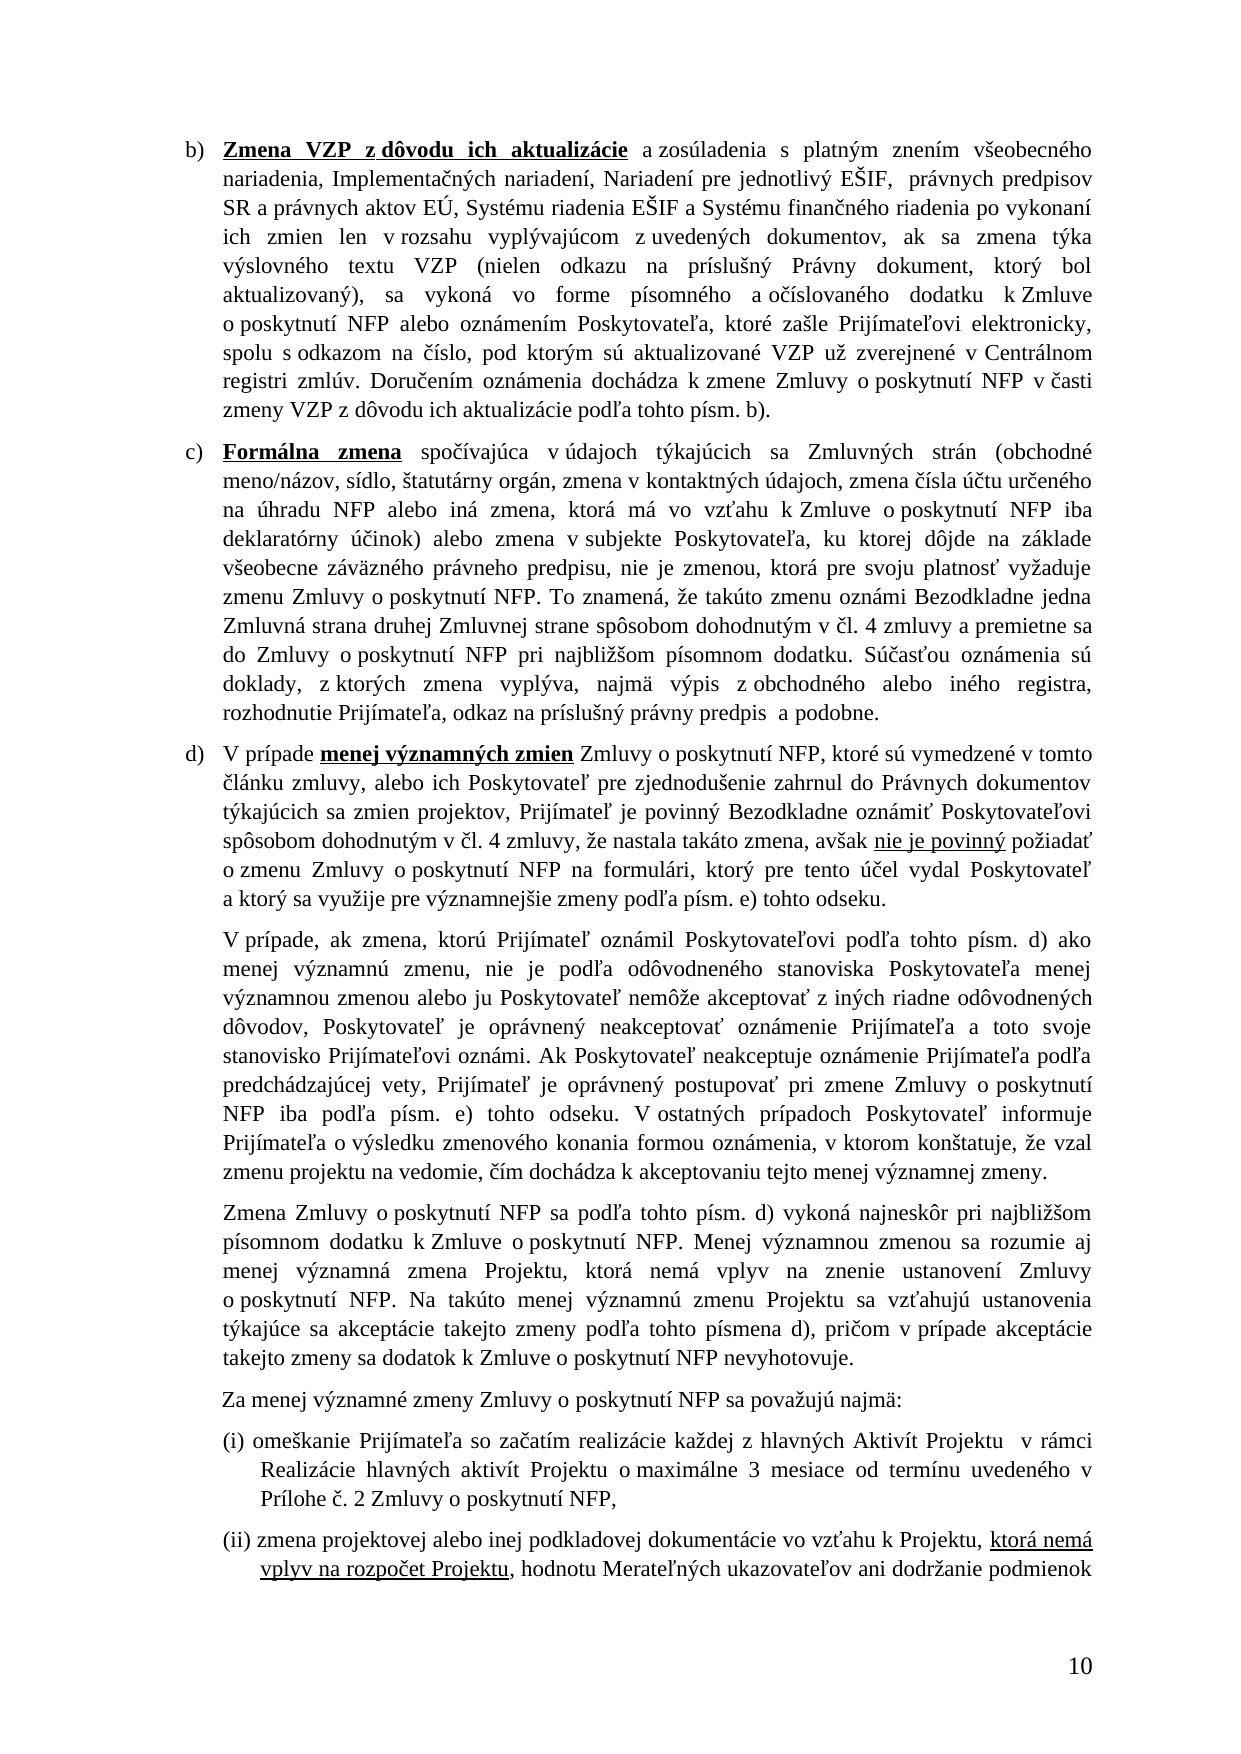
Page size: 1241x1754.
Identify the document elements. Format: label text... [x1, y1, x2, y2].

text (i) omeškanie Prijímateľa so začatím realizácie každej z hlavných Aktivít Projektu v rámci Realizácie hlavných aktivít Projektu o maximálne 3 mesiace od termínu uvedeného v Prílohe č. 2 Zmluvy o poskytnutí NFP, [223, 1427, 1092, 1511]
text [223, 1526, 1092, 1582]
list Formálna zmena spočívajúca v údajoch týkajúcich sa Zmluvných strán (obchodné meno/názov, sídlo, štatutárny orgán, zmena v kontaktných údajoch, zmena čísla účtu určeného na úhradu NFP alebo iná zmena, ktorá má vo vzťahu k Zmluve o poskytnutí NFP iba deklaratórny účinok) alebo zmena v subjekte Poskytovateľa, ku ktorej dôjde na základe všeobecne záväzného právneho predpisu, nie je zmenou, ktorá pre svoju platnosť vyžaduje zmenu Zmluvy o poskytnutí NFP. To znamená, že takúto zmenu oznámi Bezodkladne jedna Zmluvná strana druhej Zmluvnej strane spôsobom dohodnutým v čl. 4 zmluvy a premietne sa do Zmluvy o poskytnutí NFP pri najbližšom písomnom dodatku. Súčasťou oznámenia sú doklady, z ktorých zmena vyplýva, najmä výpis z obchodného alebo iného registra, rozhodnutie Prijímateľa, odkaz na príslušný právny predpis a podobne. [185, 438, 1092, 725]
list Zmena VZP z dôvodu ich aktualizácie a zosúladenia s platným znením všeobecného nariadenia, Implementačných nariadení, Nariadení pre jednotlivý EŠIF, právnych predpisov SR a právnych aktov EÚ, Systému riadenia EŠIF a Systému finančného riadenia po vykonaní ich zmien len v rozsahu vyplývajúcom z uvedených dokumentov, ak sa zmena týka výslovného textu VZP (nielen odkazu na príslušný Právny dokument, ktorý bol aktualizovaný), sa vykoná vo forme písomného a očíslovaného dodatku k Zmluve o poskytnutí NFP alebo oznámením Poskytovateľa, ktoré zašle Prijímateľovi elektronicky, spolu s odkazom na číslo, pod ktorým sú aktualizované VZP už zverejnené v Centrálnom registri zmlúv. Doručením oznámenia dochádza k zmene Zmluvy o poskytnutí NFP v časti zmeny VZP z dôvodu ich aktualizácie podľa tohto písm. b). [185, 136, 1092, 423]
text Za menej významné zmeny Zmluvy o poskytnutí NFP sa považujú najmä: [185, 1386, 1092, 1412]
text V prípade, ak zmena, ktorú Prijímateľ oznámil Poskytovateľovi podľa tohto písm. d) ako menej významnú zmenu, nie je podľa odôvodneného stanoviska Poskytovateľa menej významnou zmenou alebo ju Poskytovateľ nemôže akceptovať z iných riadne odôvodnených dôvodov, Poskytovateľ je oprávnený neakceptovať oznámenie Prijímateľa a toto svoje stanovisko Prijímateľovi oznámi. Ak Poskytovateľ neakceptuje oznámenie Prijímateľa podľa predchádzajúcej vety, Prijímateľ je oprávnený postupovať pri zmene Zmluvy o poskytnutí NFP iba podľa písm. e) tohto odseku. V ostatných prípadoch Poskytovateľ informuje Prijímateľa o výsledku zmenového konania formou oznámenia, v ktorom konštatuje, že vzal zmenu projektu na vedomie, čím dochádza k akceptovaniu tejto menej významnej zmeny. [223, 926, 1092, 1184]
list V prípade menej významných zmien Zmluvy o poskytnutí NFP, ktoré sú vymedzené v tomto článku zmluvy, alebo ich Poskytovateľ pre zjednodušenie zahrnul do Právnych dokumentov týkajúcich sa zmien projektov, Prijímateľ je povinný Bezodkladne oznámiť Poskytovateľovi spôsobom dohodnutým v čl. 4 zmluvy, že nastala takáto zmena, avšak nie je povinný požiadať o zmenu Zmluvy o poskytnutí NFP na formulári, ktorý pre tento účel vydal Poskytovateľ a ktorý sa využije pre významnejšie zmeny podľa písm. e) tohto odseku. [185, 740, 1092, 911]
text Zmena Zmluvy o poskytnutí NFP sa podľa tohto písm. d) vykoná najneskôr pri najbližšom písomnom dodatku k Zmluve o poskytnutí NFP. Menej významnou zmenou sa rozumie aj menej významná zmena Projektu, ktorá nemá vplyv na znenie ustanovení Zmluvy o poskytnutí NFP. Na takúto menej významnú zmenu Projektu sa vzťahujú ustanovenia týkajúce sa akceptácie takejto zmeny podľa tohto písmena d), pričom v prípade akceptácie takejto zmeny sa dodatok k Zmluve o poskytnutí NFP nevyhotovuje. [223, 1199, 1092, 1371]
